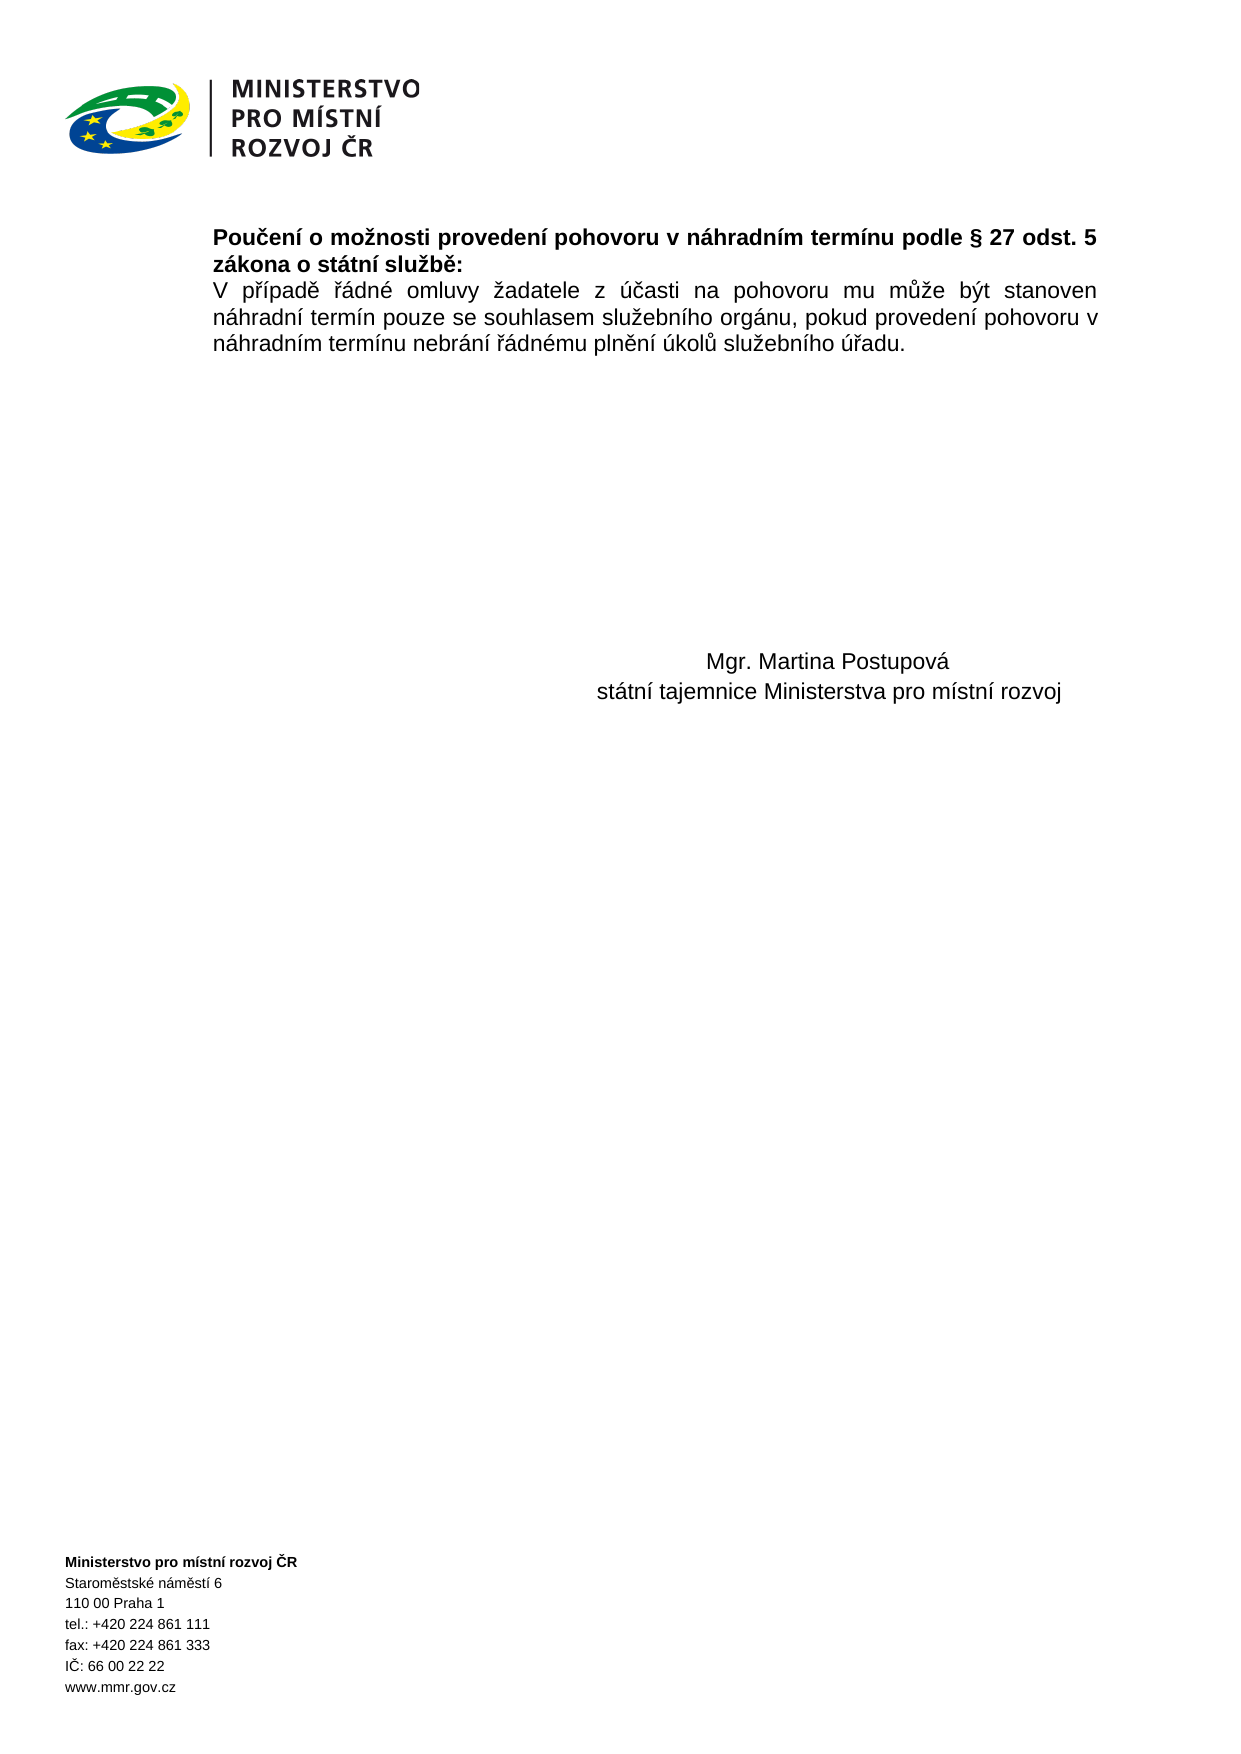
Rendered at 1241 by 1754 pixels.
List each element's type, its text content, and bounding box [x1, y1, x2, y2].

text V případě řádné omluvy žadatele z účasti na pohovoru mu může být stanoven náhradní termín pouze se souhlasem služebního orgánu, pokud provedení pohovoru v náhradním termínu nebrání řádnému plnění úkolů služebního úřadu. [213, 277, 1098, 356]
text Poučení o možnosti provedení pohovoru v náhradním termínu podle § 27 odst. 5 zákona o státní službě: [213, 224, 1098, 277]
text Mgr. Martina Postupová [581, 648, 1098, 674]
text státní tajemnice Ministerstva pro místní rozvoj [508, 678, 1098, 704]
picture [65, 79, 420, 157]
